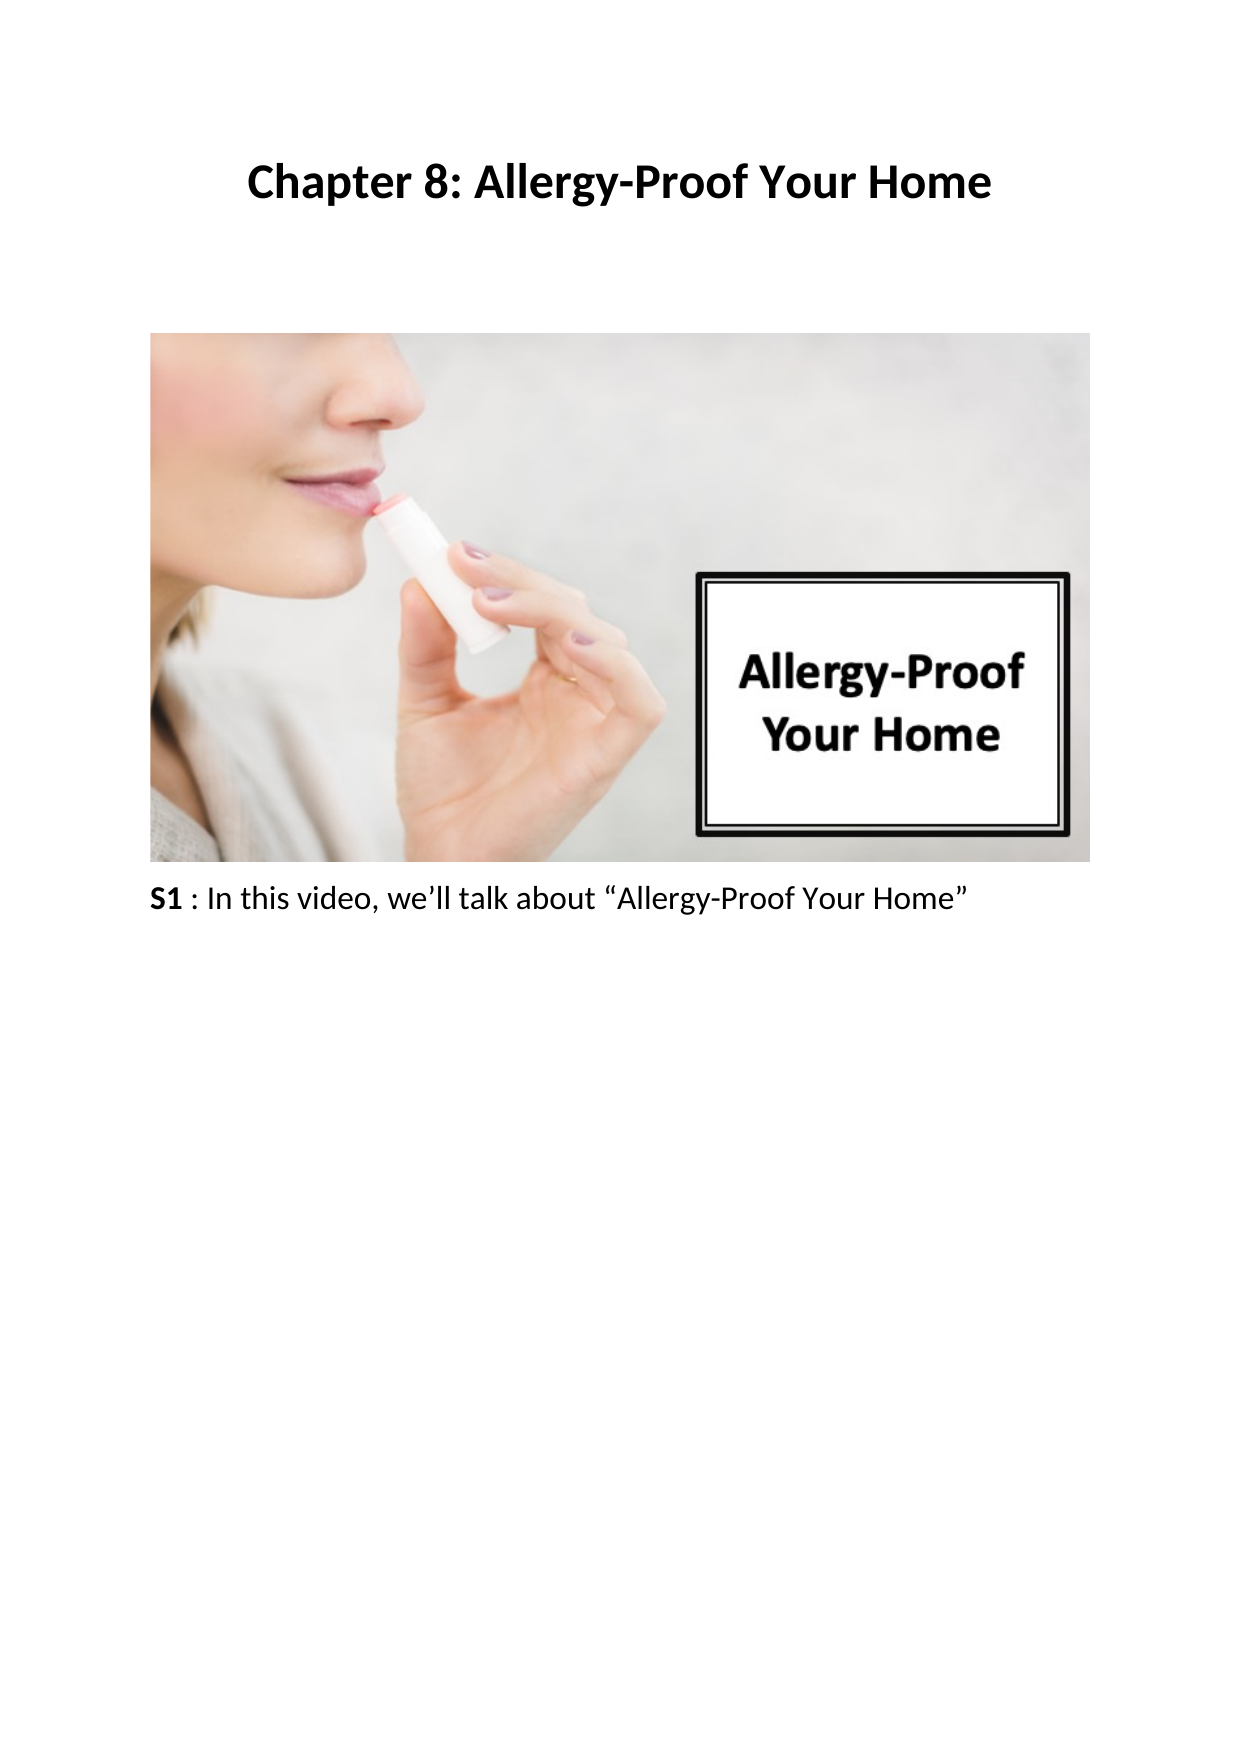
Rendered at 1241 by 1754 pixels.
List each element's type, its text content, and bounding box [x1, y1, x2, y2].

text S1 : In this video, we’ll talk about “Allergy-Proof Your Home” [150, 877, 1090, 918]
picture [150, 333, 1090, 862]
text Chapter 8: Allergy-Proof Your Home [150, 150, 1090, 211]
